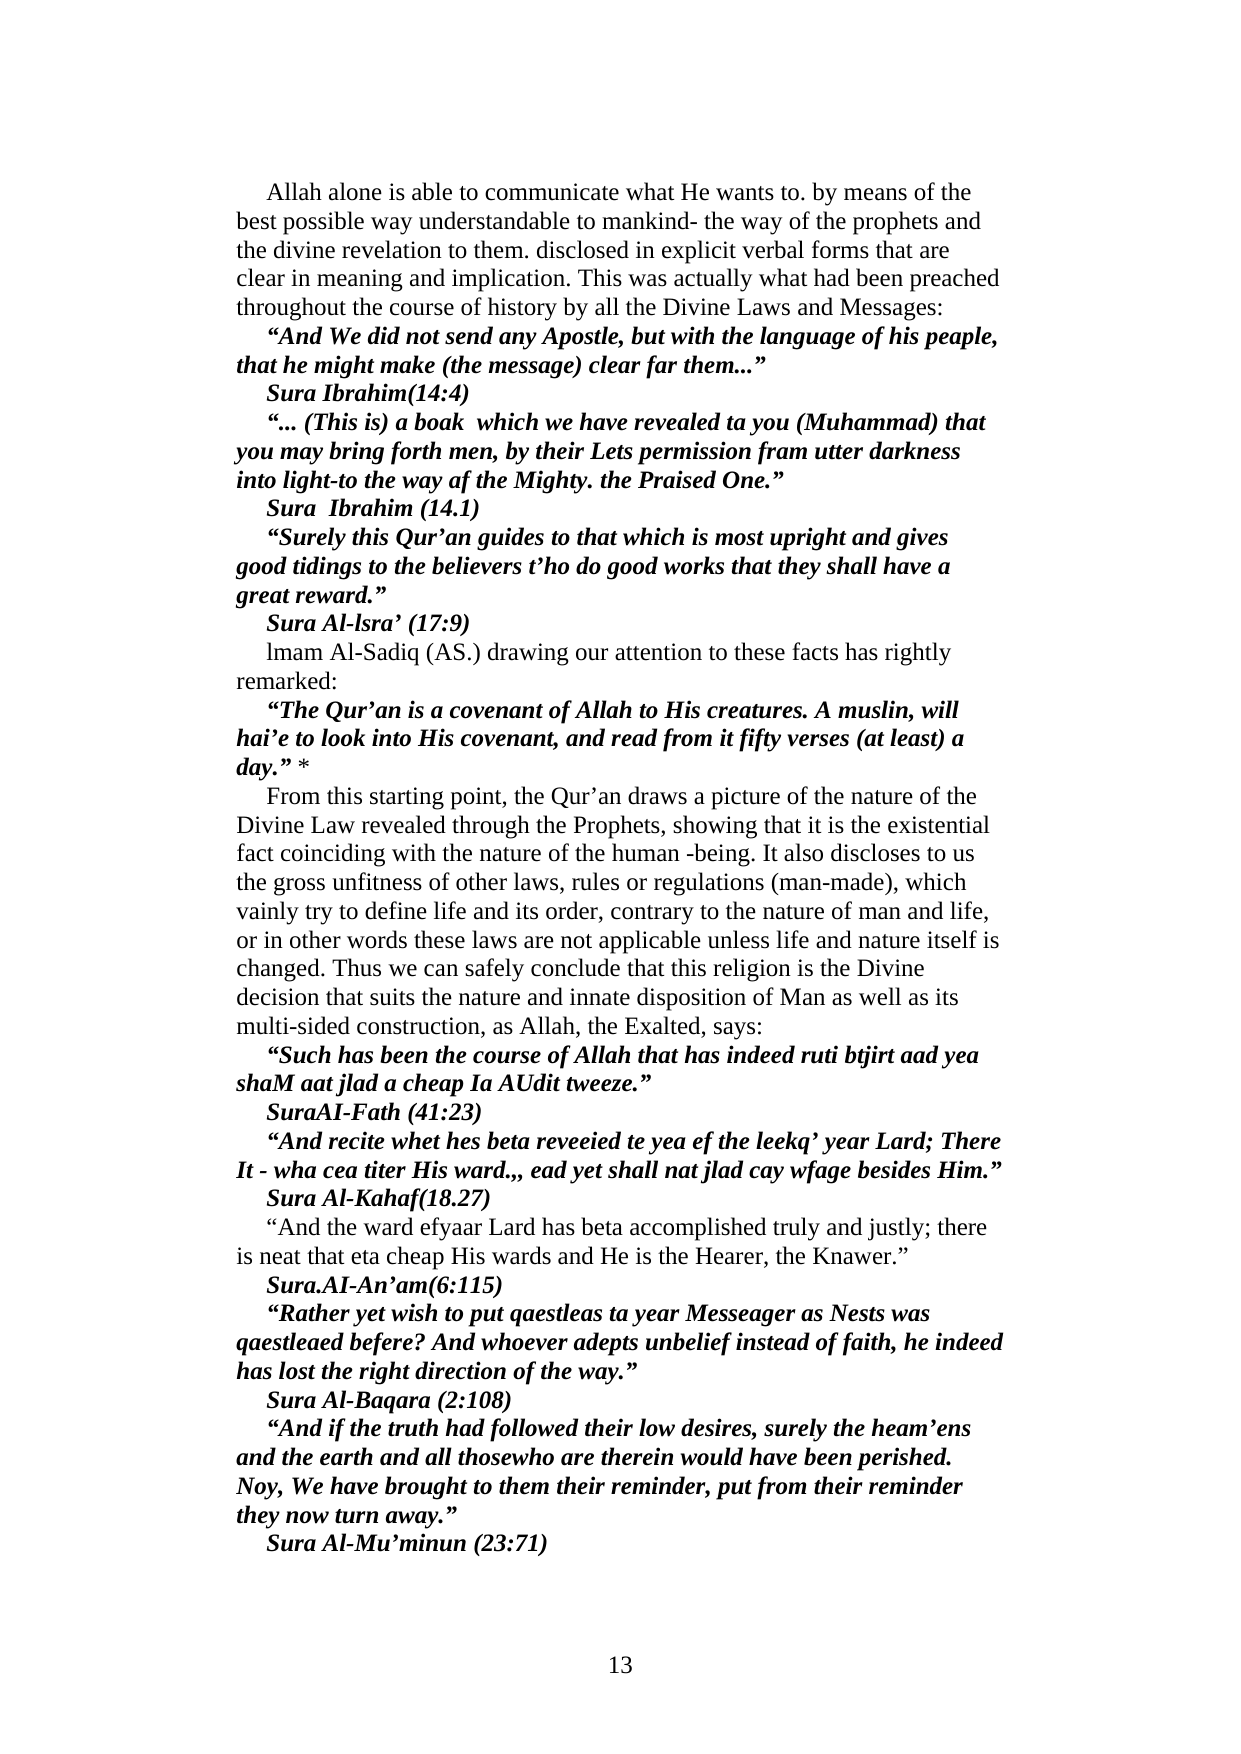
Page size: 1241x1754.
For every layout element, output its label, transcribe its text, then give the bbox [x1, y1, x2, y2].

text “The Qur’an is a covenant of Allah to His creatures. A muslin, will hai’e to look into His covenant, and read from it fifty verses (at least) a day.” * [236, 695, 1004, 781]
text “Such has been the course of Allah that has indeed ruti btjirt aad yea shaM aat jlad a cheap Ia AUdit tweeze.” [236, 1040, 1004, 1097]
text SuraAI-Fath (41:23) [236, 1097, 1004, 1126]
text From this starting point, the Qur’an draws a picture of the nature of the Divine Law revealed through the Prophets, showing that it is the existential fact coinciding with the nature of the human -being. It also discloses to us the gross unfitness of other laws, rules or regulations (man-made), which vainly try to define life and its order, contrary to the nature of man and life, or in other words these laws are not applicable unless life and nature itself is changed. Thus we can safely conclude that this religion is the Divine decision that suits the nature and innate disposition of Man as well as its multi-sided construction, as Allah, the Exalted, says: [236, 781, 1004, 1040]
text Sura Al-Baqara (2:108) [236, 1385, 1004, 1413]
text Sura Ibrahim(14:4) [236, 378, 1004, 407]
text “... (This is) a boak which we have revealed ta you (Muhammad) that you may bring forth men, by their Lets permission fram utter darkness into light-to the way af the Mighty. the Praised One.” [236, 407, 1004, 493]
text Allah alone is able to communicate what He wants to. by means of the best possible way understandable to mankind- the way of the prophets and the divine revelation to them. disclosed in explicit verbal forms that are clear in meaning and implication. This was actually what had been preached throughout the course of history by all the Divine Laws and Messages: [236, 177, 1004, 321]
text “And if the truth had followed their low desires, surely the heam’ens and the earth and all thosewho are therein would have been perished. Noy, We have brought to them their reminder, put from their reminder they now turn away.” [236, 1413, 1004, 1528]
text “And the ward efyaar Lard has beta accomplished truly and justly; there is neat that eta cheap His wards and He is the Hearer, the Knawer.” [236, 1212, 1004, 1270]
text “Surely this Qur’an guides to that which is most upright and gives good tidings to the believers t’ho do good works that they shall have a great reward.” [236, 522, 1004, 608]
text Sura Ibrahim (14.1) [236, 493, 1004, 522]
text “Rather yet wish to put qaestleas ta year Messeager as Nests was qaestleaed befere? And whoever adepts unbelief instead of faith, he indeed has lost the right direction of the way.” [236, 1298, 1004, 1385]
text Sura Al-Kahaf(18.27) [236, 1183, 1004, 1212]
text lmam Al-Sadiq (AS.) drawing our attention to these facts has rightly remarked: [236, 637, 1004, 695]
text Sura Al-lsra’ (17:9) [236, 608, 1004, 637]
text “And recite whet hes beta reveeied te yea ef the leekq’ year Lard; There It - wha cea titer His ward.,, ead yet shall nat jlad cay wfage besides Him.” [236, 1126, 1004, 1183]
text Sura.AI-An’am(6:115) [236, 1270, 1004, 1298]
text “And We did not send any Apostle, but with the language of his peaple, that he might make (the message) clear far them...” [236, 321, 1004, 378]
text Sura Al-Mu’minun (23:71) [236, 1528, 1004, 1557]
